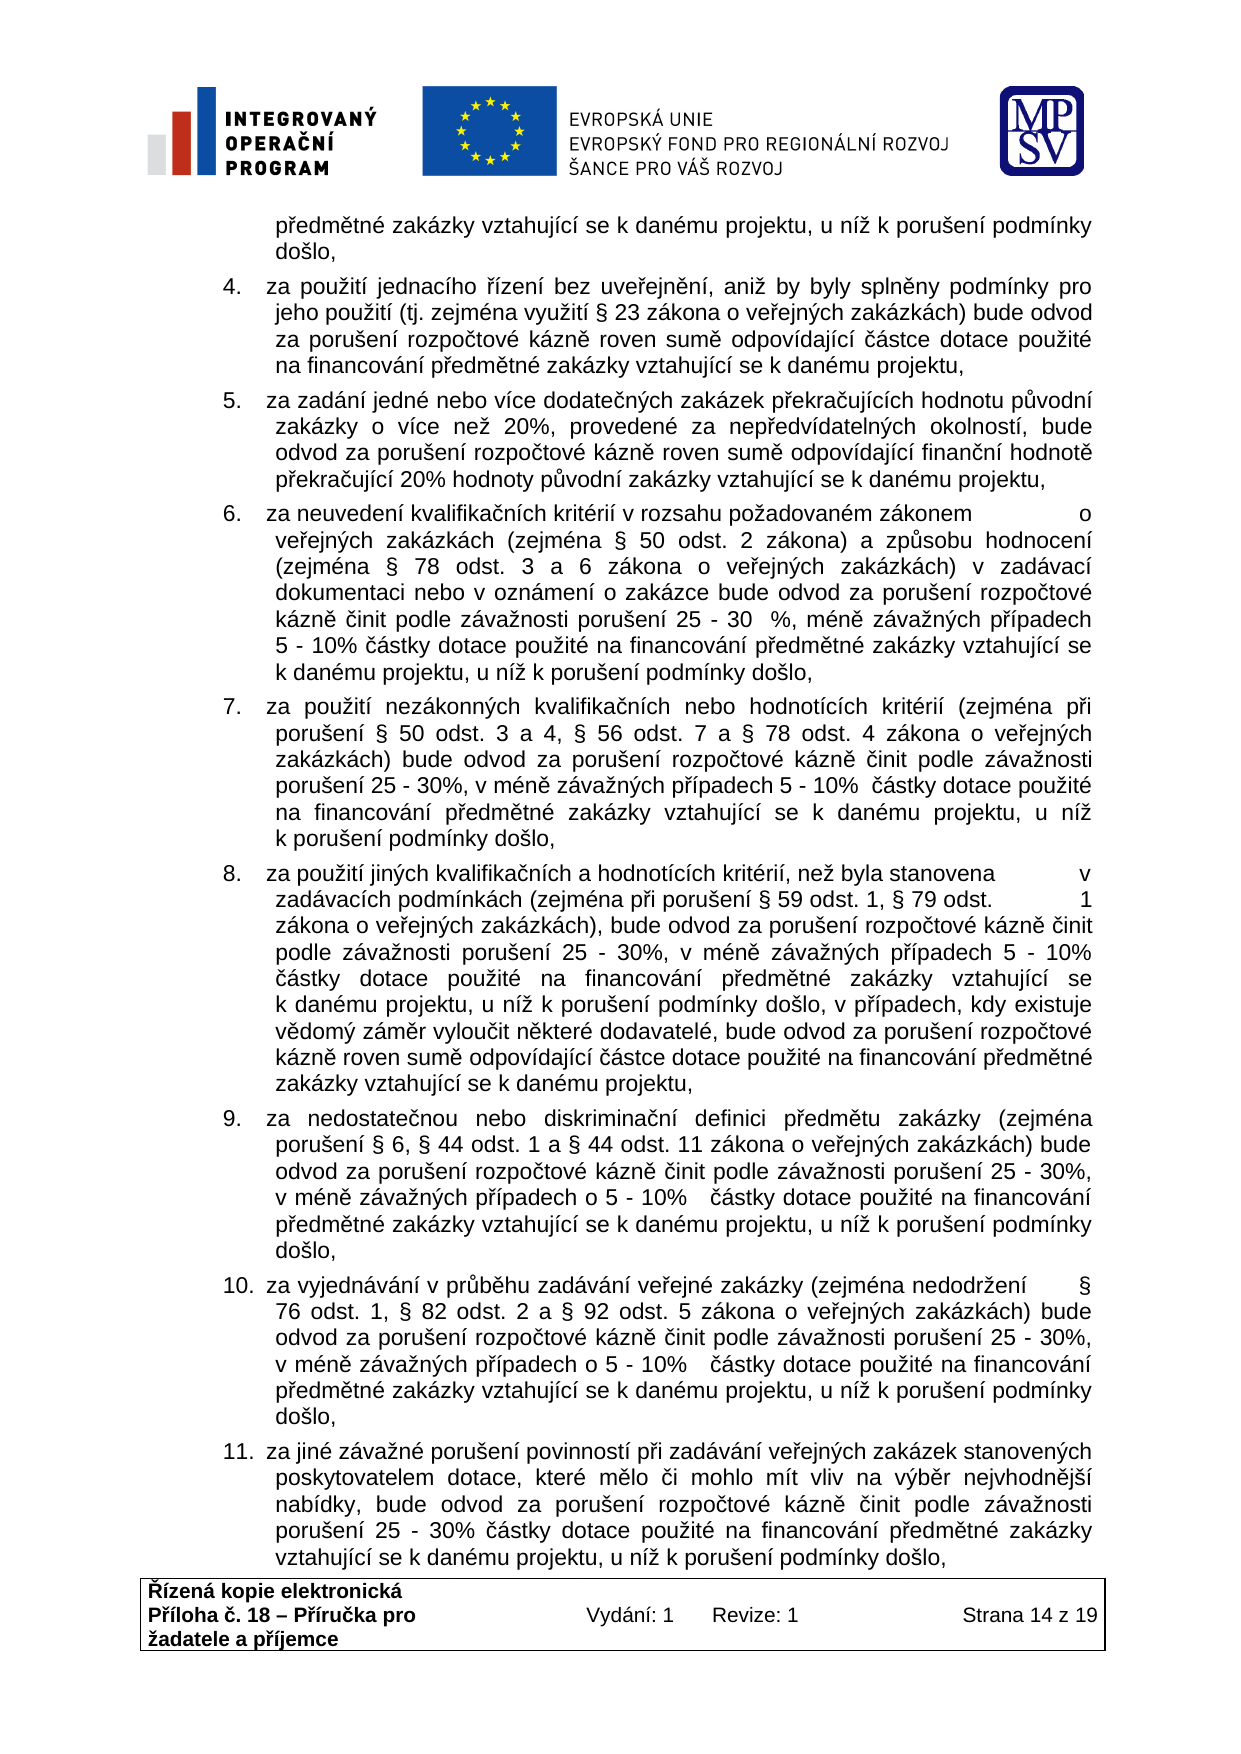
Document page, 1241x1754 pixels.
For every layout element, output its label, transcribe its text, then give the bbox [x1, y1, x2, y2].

list za zadání jedné nebo více dodatečných zakázek překračujících hodnotu původní zakázky o více než 20%, provedené za nepředvídatelných okolností, bude odvod za porušení rozpočtové kázně roven sumě odpovídající finanční hodnotě překračující 20% hodnoty původní zakázky vztahující se k danému projektu, [223, 387, 1093, 492]
picture [147, 86, 948, 176]
list za použití nezákonných kvalifikačních nebo hodnotících kritérií (zejména při porušení § 50 odst. 3 a 4, § 56 odst. 7 a § 78 odst. 4 zákona o veřejných zakázkách) bude odvod za porušení rozpočtové kázně činit podle závažnosti porušení 25 - 30%, v méně závažných případech 5 - 10% částky dotace použité na financování předmětné zakázky vztahující se k danému projektu, u níž k porušení podmínky došlo, [223, 693, 1093, 851]
list za vyjednávání v průběhu zadávání veřejné zakázky (zejména nedodržení § 76 odst. 1, § 82 odst. 2 a § 92 odst. 5 zákona o veřejných zakázkách) bude odvod za porušení rozpočtové kázně činit podle závažnosti porušení 25 - 30%, v méně závažných případech o 5 - 10% částky dotace použité na financování předmětné zakázky vztahující se k danému projektu, u níž k porušení podmínky došlo, [223, 1272, 1093, 1430]
picture [999, 86, 1084, 176]
list za neuvedení kvalifikačních kritérií v rozsahu požadovaném zákonem o veřejných zakázkách (zejména § 50 odst. 2 zákona) a způsobu hodnocení (zejména § 78 odst. 3 a 6 zákona o veřejných zakázkách) v zadávací dokumentaci nebo v oznámení o zakázce bude odvod za porušení rozpočtové kázně činit podle závažnosti porušení 25 - 30 %, méně závažných případech 5 - 10% částky dotace použité na financování předmětné zakázky vztahující se k danému projektu, u níž k porušení podmínky došlo, [223, 500, 1093, 685]
list za nedostatečnou nebo diskriminační definici předmětu zakázky (zejména porušení § 6, § 44 odst. 1 a § 44 odst. 11 zákona o veřejných zakázkách) bude odvod za porušení rozpočtové kázně činit podle závažnosti porušení 25 - 30%, v méně závažných případech o 5 - 10% částky dotace použité na financování předmětné zakázky vztahující se k danému projektu, u níž k porušení podmínky došlo, [223, 1105, 1093, 1263]
list za použití jiných kvalifikačních a hodnotících kritérií, než byla stanovena v zadávacích podmínkách (zejména při porušení § 59 odst. 1, § 79 odst. 1 zákona o veřejných zakázkách), bude odvod za porušení rozpočtové kázně činit podle závažnosti porušení 25 - 30%, v méně závažných případech 5 - 10% částky dotace použité na financování předmětné zakázky vztahující se k danému projektu, u níž k porušení podmínky došlo, v případech, kdy existuje vědomý záměr vyloučit některé dodavatelé, bude odvod za porušení rozpočtové kázně roven sumě odpovídající částce dotace použité na financování předmětné zakázky vztahující se k danému projektu, [223, 859, 1093, 1097]
list za použití jednacího řízení bez uveřejnění, aniž by byly splněny podmínky pro jeho použití (tj. zejména využití § 23 zákona o veřejných zakázkách) bude odvod za porušení rozpočtové kázně roven sumě odpovídající částce dotace použité na financování předmětné zakázky vztahující se k danému projektu, [223, 273, 1093, 378]
list za jiné závažné porušení povinností při zadávání veřejných zakázek stanovených poskytovatelem dotace, které mělo či mohlo mít vliv na výběr nejvhodnější nabídky, bude odvod za porušení rozpočtové kázně činit podle závažnosti porušení 25 - 30% částky dotace použité na financování předmětné zakázky vztahující se k danému projektu, u níž k porušení podmínky došlo, [223, 1438, 1093, 1570]
